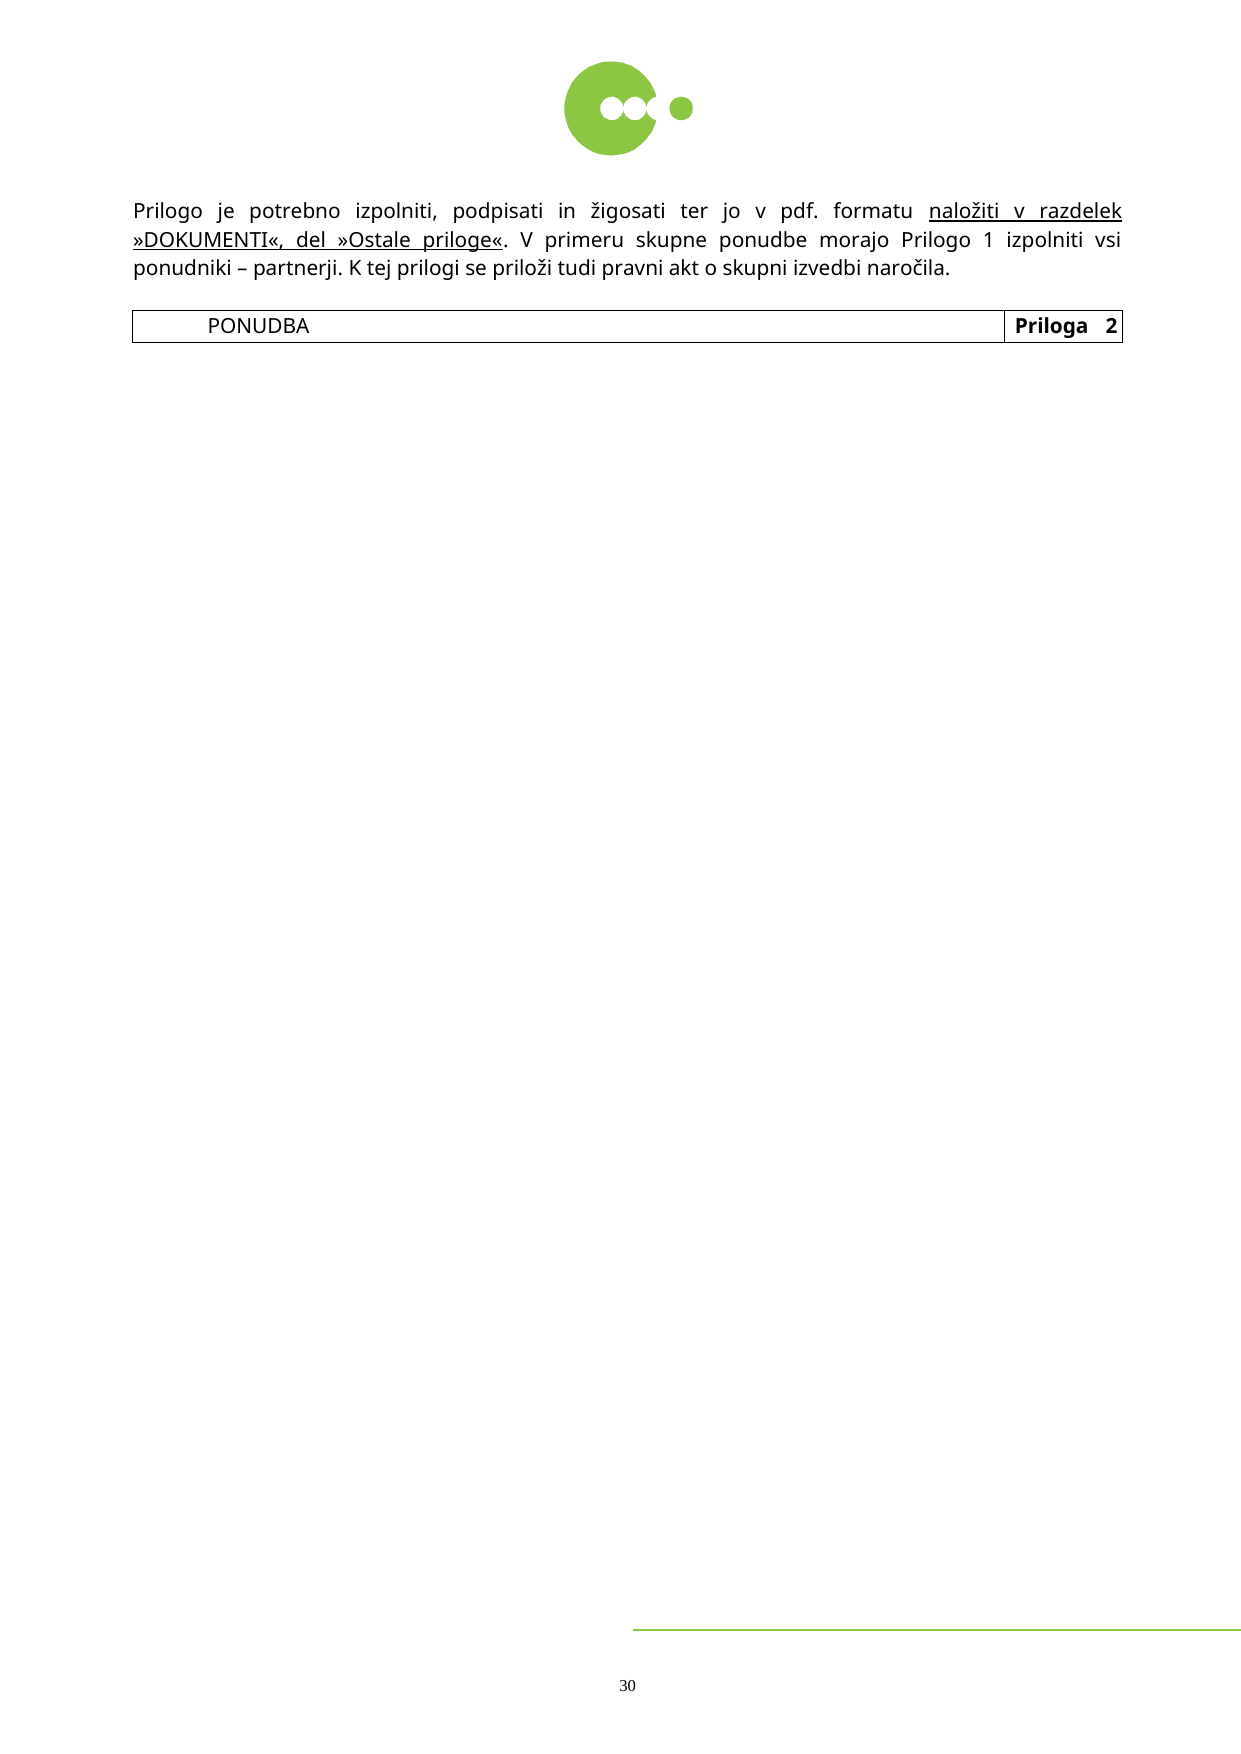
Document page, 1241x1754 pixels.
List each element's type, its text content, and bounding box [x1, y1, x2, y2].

text Prilogo je potrebno izpolniti, podpisati in žigosati ter jo v pdf. formatu naložiti v razdelek »DOKUMENTI«, del »Ostale priloge«. V primeru skupne ponudbe morajo Prilogo 1 izpolniti vsi ponudniki – partnerji. K tej prilogi se priloži tudi pravni akt o skupni izvedbi naročila. [133, 196, 1122, 282]
table_header 2 [1093, 311, 1122, 342]
table_header Priloga [1005, 311, 1093, 342]
table_header PONUDBA [200, 311, 1004, 342]
table_header [133, 311, 200, 342]
